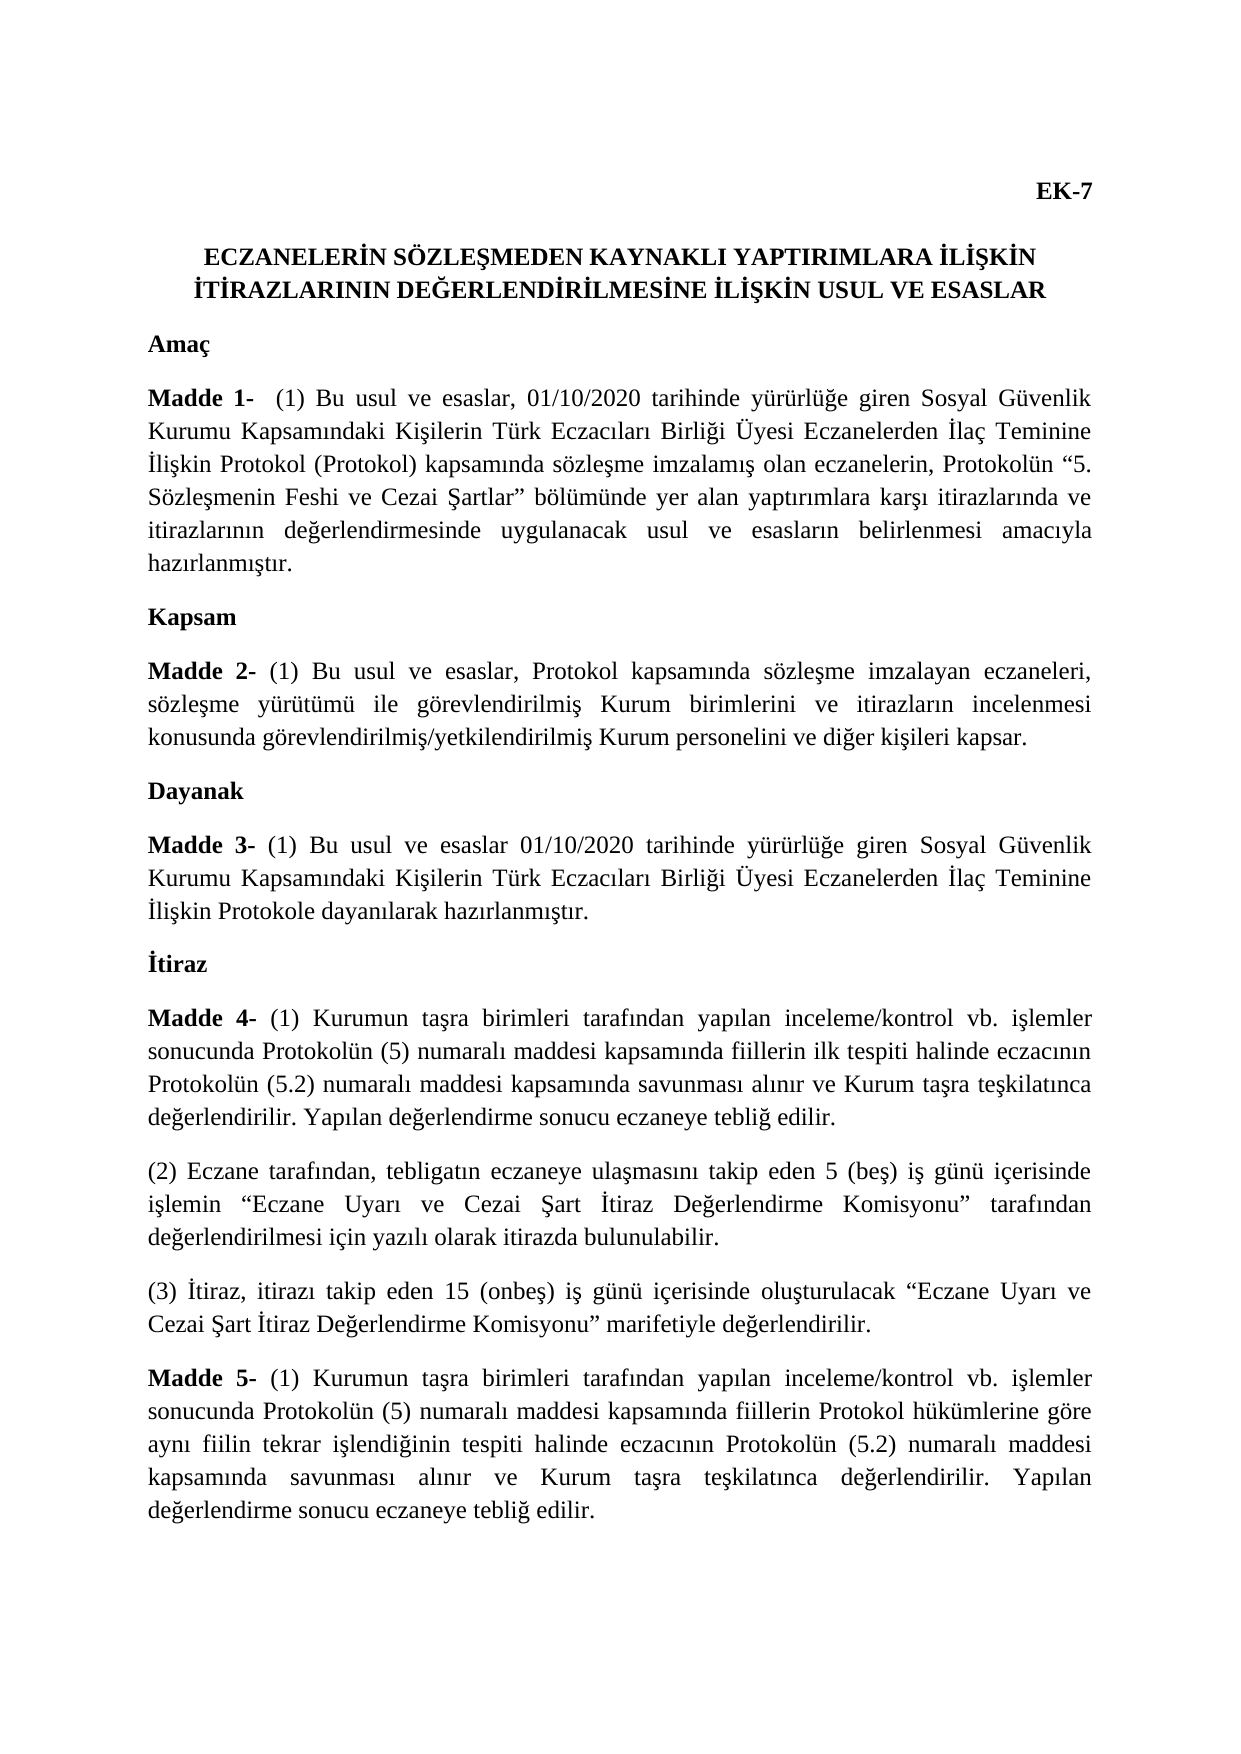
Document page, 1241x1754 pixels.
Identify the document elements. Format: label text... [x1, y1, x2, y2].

text EK-7 [148, 176, 1093, 205]
text Madde 5- (1) Kurumun taşra birimleri tarafından yapılan inceleme/kontrol vb. işlemler sonucunda Protokolün (5) numaralı maddesi kapsamında fiillerin Protokol hükümlerine göre aynı fiilin tekrar işlendiğinin tespiti halinde eczacının Protokolün (5.2) numaralı maddesi kapsamında savunması alınır ve Kurum taşra teşkilatınca değerlendirilir. Yapılan değerlendirme sonucu eczaneye tebliğ edilir. [148, 1363, 1093, 1524]
text Dayanak [148, 776, 1093, 804]
text Kapsam [148, 602, 1093, 631]
text ECZANELERİN SÖZLEŞMEDEN KAYNAKLI YAPTIRIMLARA İLİŞKİN İTİRAZLARININ DEĞERLENDİRİLMESİNE İLİŞKİN USUL VE ESASLAR [148, 242, 1093, 304]
text Madde 2- (1) Bu usul ve esaslar, Protokol kapsamında sözleşme imzalayan eczaneleri, sözleşme yürütümü ile görevlendirilmiş Kurum birimlerini ve itirazların incelenmesi konusunda görevlendirilmiş/yetkilendirilmiş Kurum personelini ve diğer kişileri kapsar. [148, 656, 1093, 751]
text (2) Eczane tarafından, tebligatın eczaneye ulaşmasını takip eden 5 (beş) iş günü içerisinde işlemin “Eczane Uyarı ve Cezai Şart İtiraz Değerlendirme Komisyonu” tarafından değerlendirilmesi için yazılı olarak itirazda bulunulabilir. [148, 1156, 1093, 1251]
text Madde 1- (1) Bu usul ve esaslar, 01/10/2020 tarihinde yürürlüğe giren Sosyal Güvenlik Kurumu Kapsamındaki Kişilerin Türk Eczacıları Birliği Üyesi Eczanelerden İlaç Teminine İlişkin Protokol (Protokol) kapsamında sözleşme imzalamış olan eczanelerin, Protokolün “5. Sözleşmenin Feshi ve Cezai Şartlar” bölümünde yer alan yaptırımlara karşı itirazlarında ve itirazlarının değerlendirmesinde uygulanacak usul ve esasların belirlenmesi amacıyla hazırlanmıştır. [148, 383, 1093, 577]
text Amaç [148, 329, 1093, 358]
text Madde 4- (1) Kurumun taşra birimleri tarafından yapılan inceleme/kontrol vb. işlemler sonucunda Protokolün (5) numaralı maddesi kapsamında fiillerin ilk tespiti halinde eczacının Protokolün (5.2) numaralı maddesi kapsamında savunması alınır ve Kurum taşra teşkilatınca değerlendirilir. Yapılan değerlendirme sonucu eczaneye tebliğ edilir. [148, 1003, 1093, 1131]
text İtiraz [148, 949, 1093, 978]
text Madde 3- (1) Bu usul ve esaslar 01/10/2020 tarihinde yürürlüğe giren Sosyal Güvenlik Kurumu Kapsamındaki Kişilerin Türk Eczacıları Birliği Üyesi Eczanelerden İlaç Teminine İlişkin Protokole dayanılarak hazırlanmıştır. [148, 830, 1093, 924]
text (3) İtiraz, itirazı takip eden 15 (onbeş) iş günü içerisinde oluşturulacak “Eczane Uyarı ve Cezai Şart İtiraz Değerlendirme Komisyonu” marifetiyle değerlendirilir. [148, 1276, 1093, 1338]
